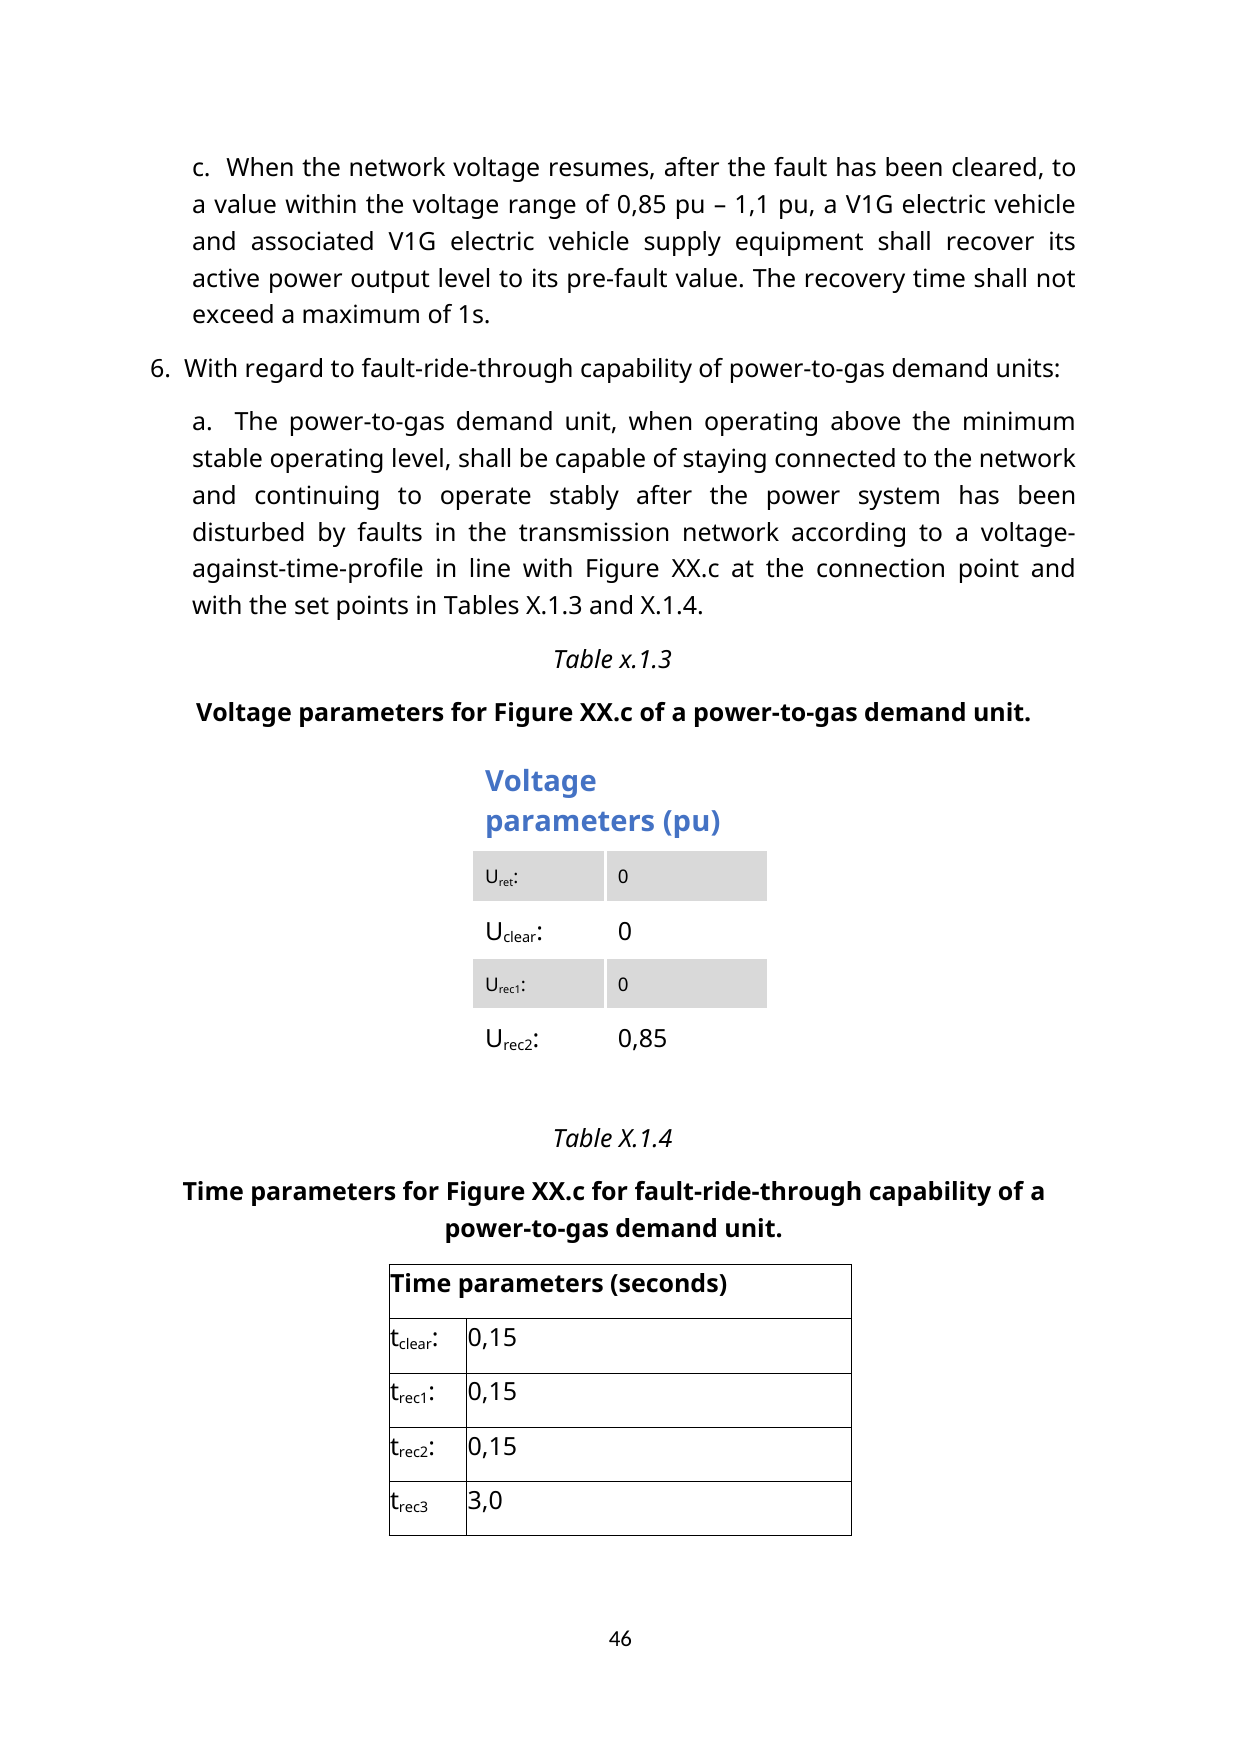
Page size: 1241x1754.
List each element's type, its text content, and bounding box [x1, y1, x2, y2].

table_cell 0,15 [467, 1374, 851, 1427]
table_cell 0,15 [467, 1428, 851, 1481]
table_cell Uclear: [473, 901, 604, 959]
table_cell Uret: [473, 851, 604, 901]
table_cell trec3 [390, 1482, 466, 1535]
table_cell Urec2: [473, 1009, 604, 1066]
table_cell 0 [607, 901, 767, 959]
text Voltage parameters for Figure XX.c of a power-to-gas demand unit. [150, 695, 1077, 729]
table_cell trec2: [390, 1428, 466, 1481]
text 6. With regard to fault-ride-through capability of power-to-gas demand units: [150, 351, 1077, 384]
table_cell 0,85 [607, 1009, 767, 1066]
table_cell 3,0 [467, 1482, 851, 1535]
text Time parameters for Figure XX.c for fault-ride-through capability of a power-to-gas demand unit. [150, 1174, 1077, 1244]
table_cell 0,15 [467, 1319, 851, 1372]
table_cell 0 [607, 851, 767, 901]
table_cell tclear: [390, 1319, 466, 1372]
table_header Time parameters (seconds) [390, 1265, 851, 1318]
table_cell trec1: [390, 1374, 466, 1427]
table_header Voltage parameters (pu) [473, 748, 767, 851]
text Table x.1.3 [150, 641, 1077, 675]
table_cell Urec1: [473, 959, 604, 1008]
text a. The power-to-gas demand unit, when operating above the minimum stable operating level, shall be capable of staying connected to the network and continuing to operate stably after the power system has been disturbed by faults in the transmission network according to a voltage-against-time-profile in line with Figure XX.c at the connection point and with the set points in Tables X.1.3 and X.1.4. [192, 404, 1077, 622]
table_cell 0 [607, 959, 767, 1008]
text Table X.1.4 [150, 1120, 1077, 1154]
text c. When the network voltage resumes, after the fault has been cleared, to a value within the voltage range of 0,85 pu – 1,1 pu, a V1G electric vehicle and associated V1G electric vehicle supply equipment shall recover its active power output level to its pre-fault value. The recovery time shall not exceed a maximum of 1s. [192, 150, 1077, 331]
